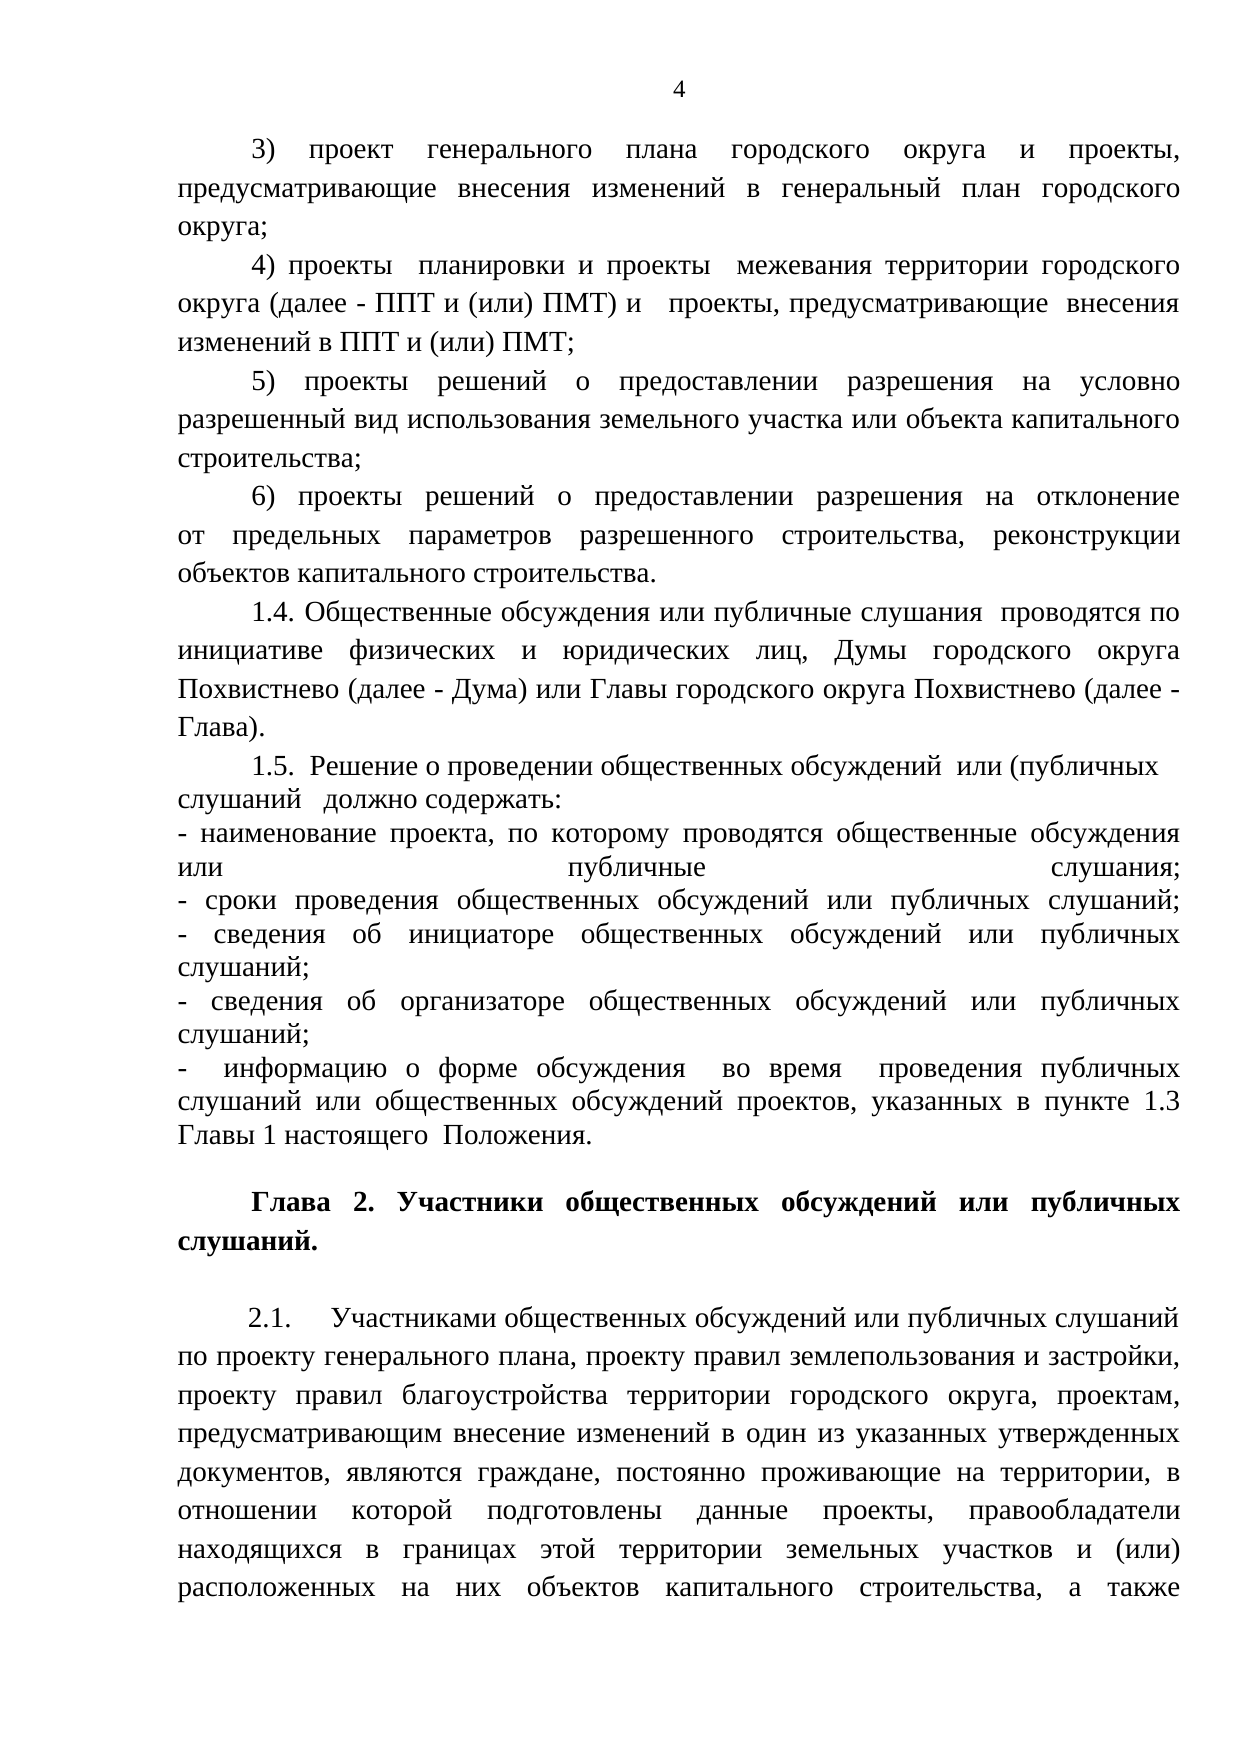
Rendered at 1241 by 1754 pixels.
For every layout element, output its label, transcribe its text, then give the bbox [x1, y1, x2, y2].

text 3) проект генерального плана городского округа и проекты, предусматривающие внесения изменений в генеральный план городского округа; [177, 131, 1181, 242]
text - наименование проекта, по которому проводятся общественные обсуждения или публичные слушания; - сроки проведения общественных обсуждений или публичных слушаний; - сведения об инициаторе общественных обсуждений или публичных слушаний; [177, 815, 1181, 983]
text 1.5. Решение о проведении общественных обсуждений или (публичных слушаний должно содержать: [177, 748, 1181, 815]
text 1.4. Общественные обсуждения или публичные слушания проводятся по инициативе физических и юридических лиц, Думы городского округа Похвистнево (далее - Дума) или Главы городского округа Похвистнево (далее - Глава). [177, 594, 1181, 633]
text Глава 2. Участники общественных обсуждений или публичных слушаний. [177, 1184, 1181, 1256]
text 1.4. Общественные обсуждения или публичные слушания проводятся по инициативе физических и юридических лиц, Думы городского округа Похвистнево (далее - Дума) или Главы городского округа Похвистнево (далее - Глава). [177, 704, 1181, 743]
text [177, 1300, 1181, 1603]
text 4) проекты планировки и проекты межевания территории городского округа (далее - ППТ и (или) ПМТ) и проекты, предусматривающие внесения изменений в ППТ и (или) ПМТ; [177, 247, 1181, 358]
text - сведения об организаторе общественных обсуждений или публичных слушаний; - информацию о форме обсуждения во время проведения публичных слушаний или общественных обсуждений проектов, указанных в пункте 1.3 Главы 1 настоящего Положения. [177, 983, 1181, 1151]
text 6) проекты решений о предоставлении разрешения на отклонение от предельных параметров разрешенного строительства, реконструкции объектов капитального строительства. [177, 478, 1181, 589]
text 5) проекты решений о предоставлении разрешения на условно разрешенный вид использования земельного участка или объекта капитального строительства; [177, 363, 1181, 473]
